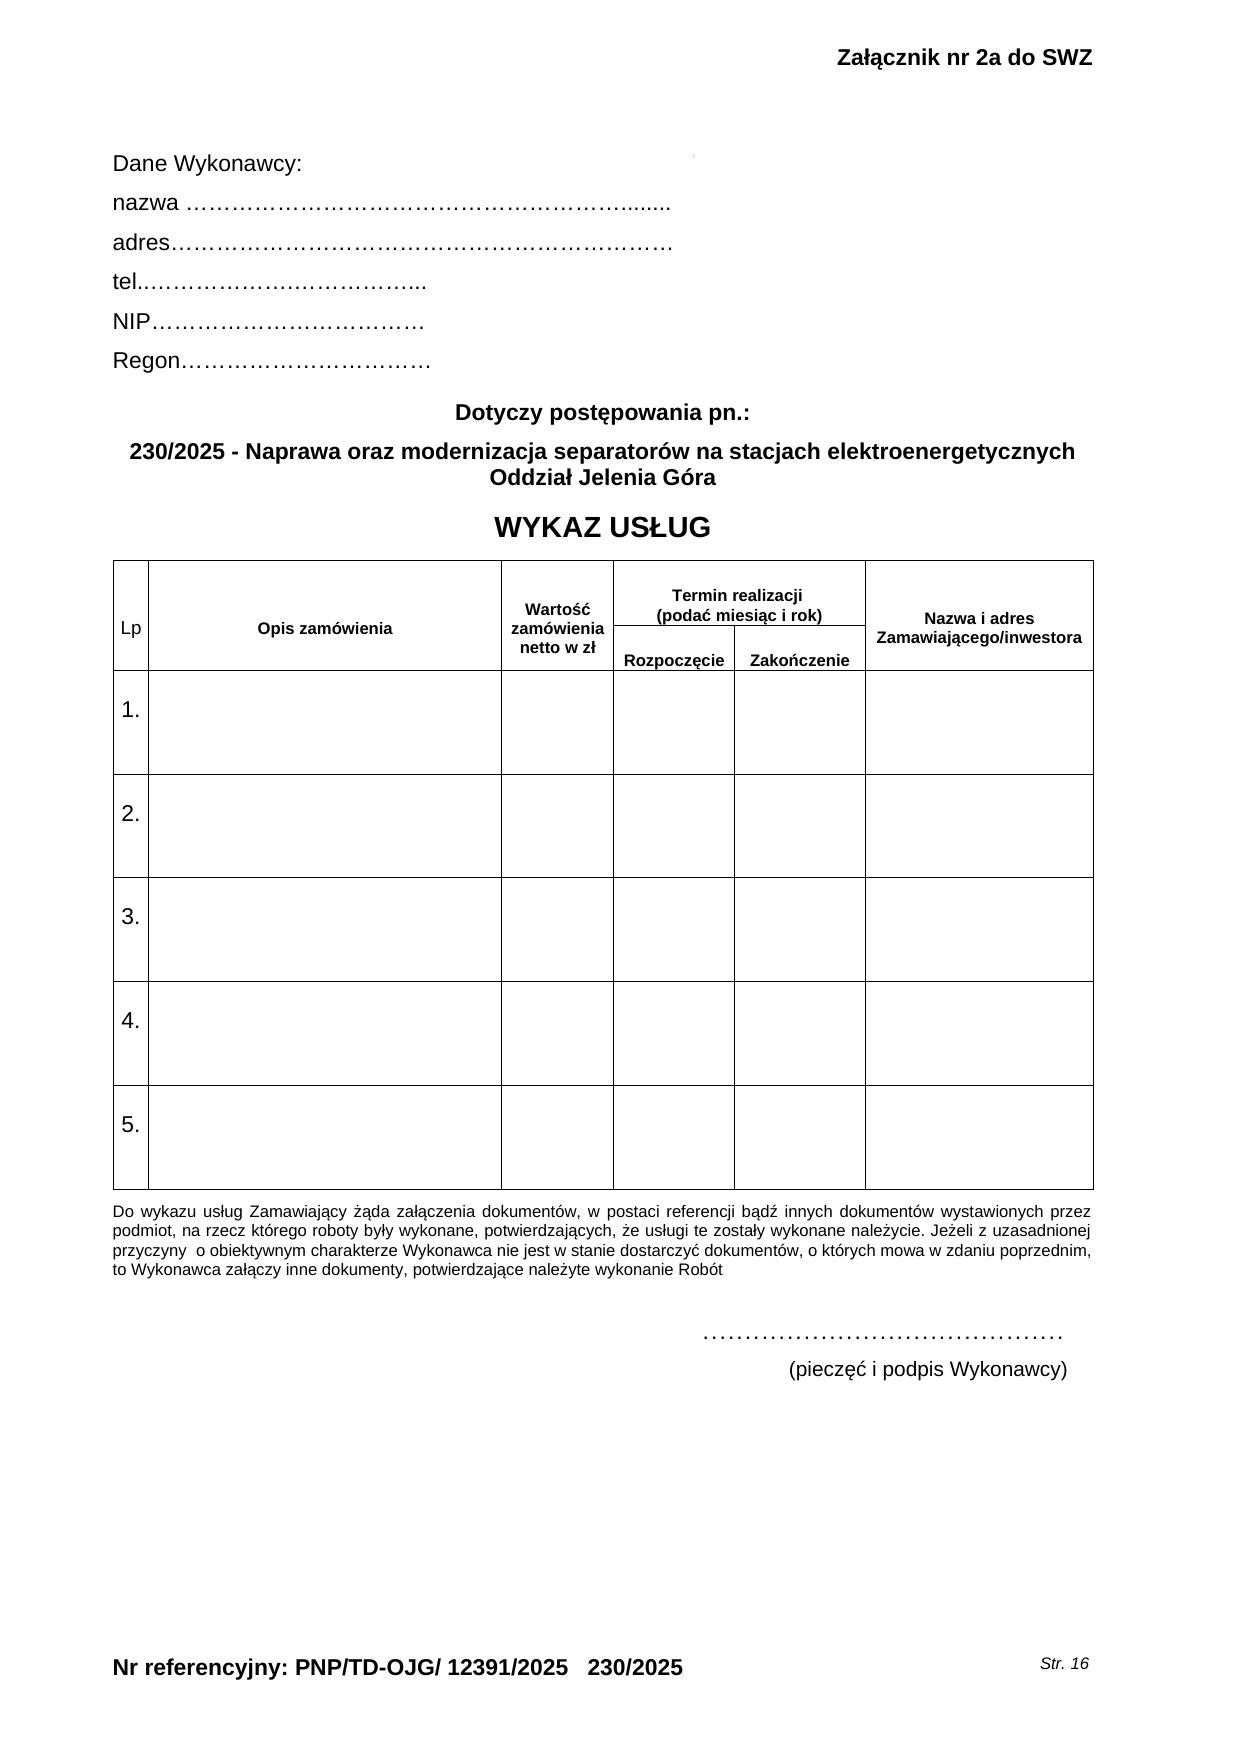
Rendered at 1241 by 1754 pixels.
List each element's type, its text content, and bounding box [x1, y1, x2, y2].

table_cell [866, 878, 1093, 981]
table_cell [149, 1086, 501, 1188]
table_cell 2. [114, 775, 148, 877]
table_cell [502, 775, 613, 877]
list WYKAZ USŁUG [112, 510, 1093, 543]
table_cell [614, 775, 734, 877]
text ........................................... [629, 1318, 1093, 1344]
table_header Termin realizacji (podać miesiąc i rok) [614, 561, 865, 624]
table_cell [502, 1086, 613, 1188]
table_cell [735, 1086, 865, 1188]
list Do wykazu usług Zamawiający żąda załączenia dokumentów, w postaci referencji bądź innych dokumentów wystawionych przez podmiot, na rzecz którego roboty były wykonane, potwierdzających, że usługi te zostały wykonane należycie. Jeżeli z uzasadnionej przyczyny o obiektywnym charakterze Wykonawca nie jest w stanie dostarczyć dokumentów, o których mowa w zdaniu poprzednim, to Wykonawca załączy inne dokumenty, potwierdzające należyte wykonanie Robót [112, 1202, 1093, 1279]
text tel..……………….……………... [112, 268, 1093, 294]
table_cell [866, 775, 1093, 877]
table_cell 5. [114, 1086, 148, 1188]
table_cell Zakończenie [735, 626, 865, 670]
table_cell [866, 671, 1093, 773]
text Dotyczy postępowania pn.: [112, 399, 1093, 426]
table_cell 4. [114, 982, 148, 1085]
table_cell [614, 671, 734, 773]
table_cell [735, 775, 865, 877]
table_cell [502, 878, 613, 981]
text nazwa …………………………………………………........ [112, 189, 1093, 216]
text 230/2025 - Naprawa oraz modernizacja separatorów na stacjach elektroenergetycznych Oddział Jelenia Góra [112, 438, 1093, 491]
table_cell [735, 982, 865, 1085]
table_header Opis zamówienia [149, 561, 501, 670]
table_header Nazwa i adres Zamawiającego/inwestora [866, 561, 1093, 670]
table_cell [502, 982, 613, 1085]
table_header Lp [114, 561, 148, 670]
table_cell [614, 1086, 734, 1188]
text NIP……………………………… [112, 308, 1093, 334]
table_cell [614, 878, 734, 981]
table_cell 1. [114, 671, 148, 773]
table_cell [149, 775, 501, 877]
table_cell [149, 671, 501, 773]
table_cell [149, 878, 501, 981]
table_cell [149, 982, 501, 1085]
text adres………………………………………………………… [112, 229, 1093, 255]
table_cell [735, 671, 865, 773]
table_cell 3. [114, 878, 148, 981]
text (pieczęć i podpis Wykonawcy) [112, 1356, 1093, 1380]
table_cell [502, 671, 613, 773]
table_header Wartość zamówienia netto w zł [502, 561, 613, 670]
table_cell [735, 878, 865, 981]
table_cell [866, 1086, 1093, 1188]
table_cell Rozpoczęcie [614, 626, 734, 670]
text Załącznik nr 2a do SWZ [112, 44, 1093, 71]
table_cell [614, 982, 734, 1085]
text Dane Wykonawcy: [112, 150, 1093, 176]
text Regon…………………………… [112, 347, 1093, 373]
table_cell [866, 982, 1093, 1085]
